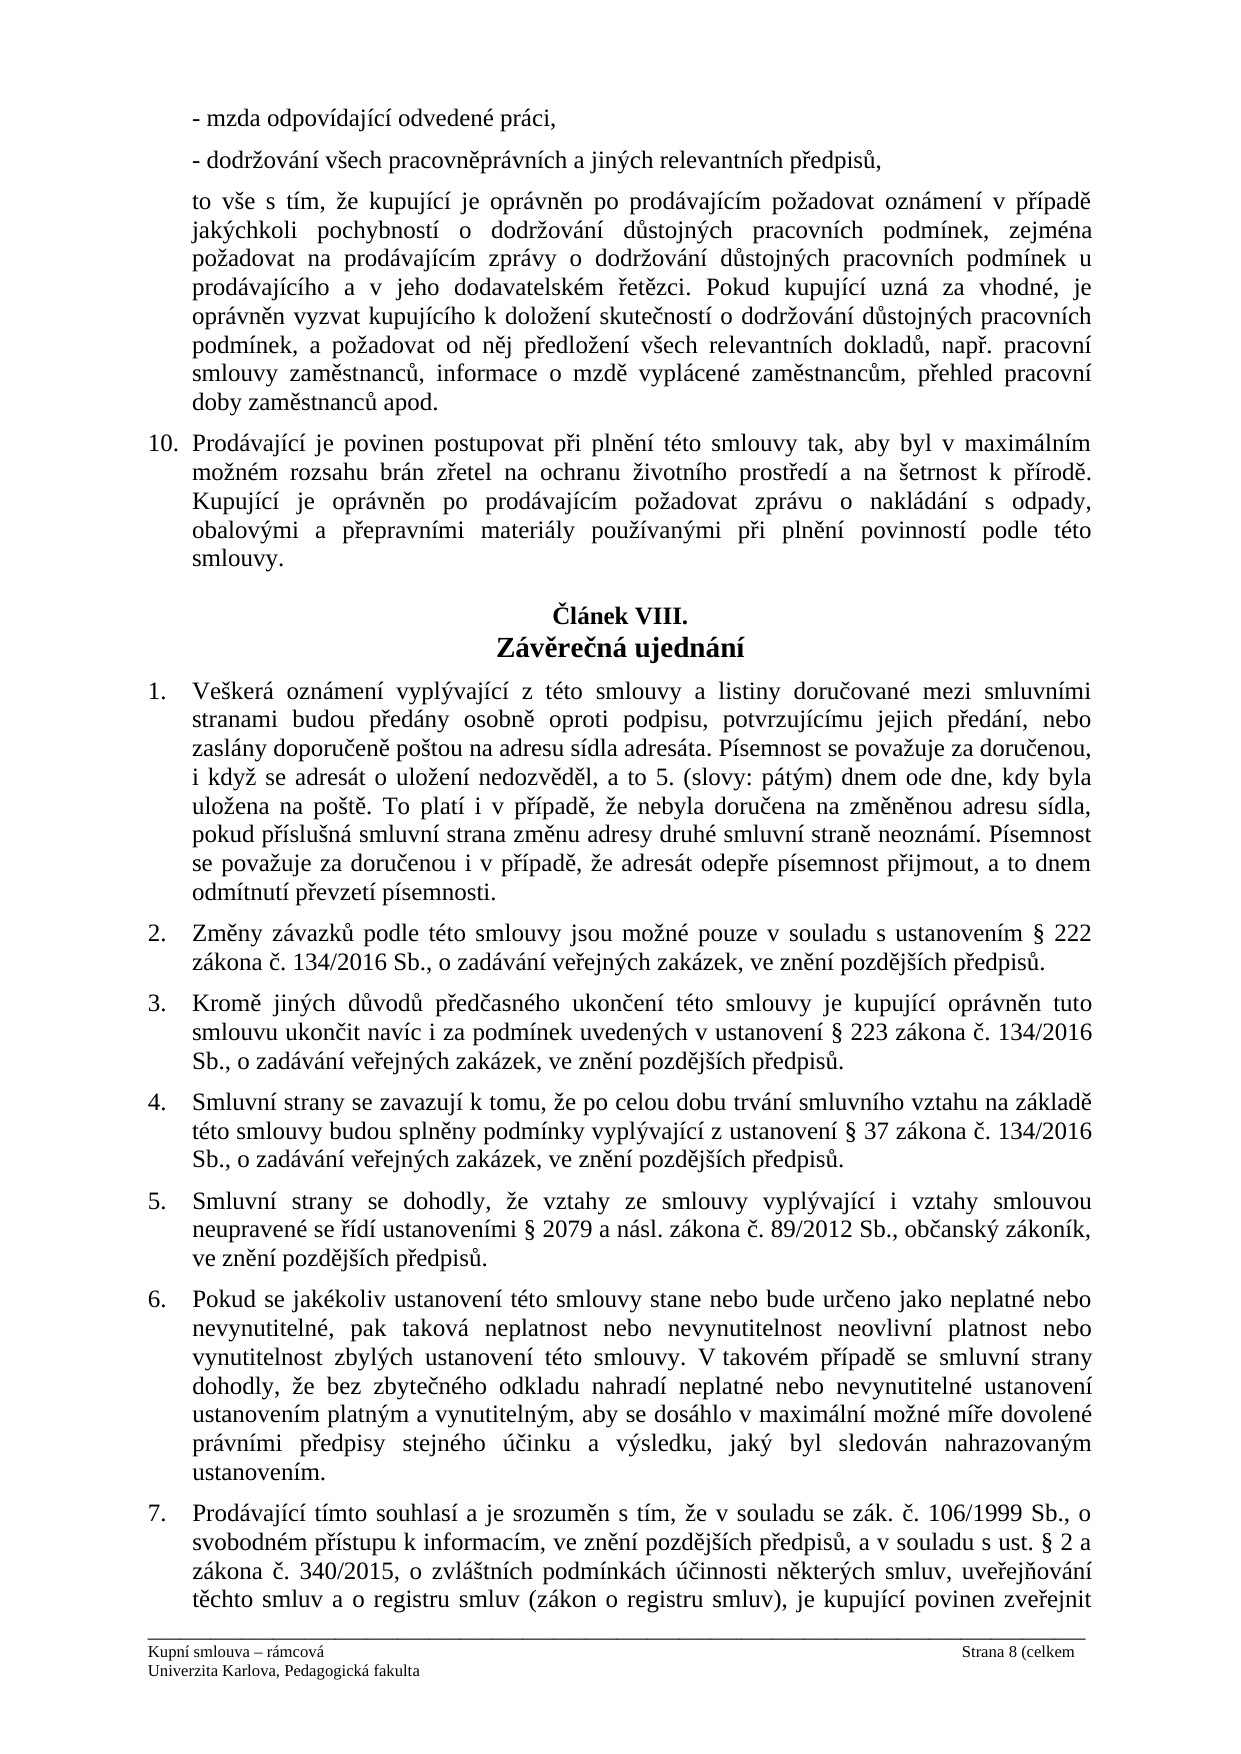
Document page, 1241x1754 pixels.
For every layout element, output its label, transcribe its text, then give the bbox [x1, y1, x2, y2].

text Článek VIII. [148, 601, 1093, 630]
list Prodávající je povinen postupovat při plnění této smlouvy tak, aby byl v maximálním možném rozsahu brán zřetel na ochranu životního prostředí a na šetrnost k přírodě. Kupující je oprávněn po prodávajícím požadovat zprávu o nakládání s odpady, obalovými a přepravními materiály používanými při plnění povinností podle této smlouvy. [148, 428, 1093, 572]
list Veškerá oznámení vyplývající z této smlouvy a listiny doručované mezi smluvními stranami budou předány osobně oproti podpisu, potvrzujícímu jejich předání, nebo zaslány doporučeně poštou na adresu sídla adresáta. Písemnost se považuje za doručenou, i když se adresát o uložení nedozvěděl, a to 5. (slovy: pátým) dnem ode dne, kdy byla uložena na poště. To platí i v případě, že nebyla doručena na změněnou adresu sídla, pokud příslušná smluvní strana změnu adresy druhé smluvní straně neoznámí. Písemnost se považuje za doručenou i v případě, že adresát odepře písemnost přijmout, a to dnem odmítnutí převzetí písemnosti. [148, 676, 1093, 906]
list - dodržování všech pracovněprávních a jiných relevantních předpisů, [192, 145, 1093, 173]
list Pokud se jakékoliv ustanovení této smlouvy stane nebo bude určeno jako neplatné nebo nevynutitelné, pak taková neplatnost nebo nevynutitelnost neovlivní platnost nebo vynutitelnost zbylých ustanovení této smlouvy. V takovém případě se smluvní strany dohodly, že bez zbytečného odkladu nahradí neplatné nebo nevynutitelné ustanovení ustanovením platným a vynutitelným, aby se dosáhlo v maximální možné míře dovolené právními předpisy stejného účinku a výsledku, jaký byl sledován nahrazovaným ustanovením. [148, 1284, 1093, 1486]
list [148, 1498, 1093, 1613]
list Změny závazků podle této smlouvy jsou možné pouze v souladu s ustanovením § 222 zákona č. 134/2016 Sb., o zadávání veřejných zakázek, ve znění pozdějších předpisů. [148, 918, 1093, 976]
list Smluvní strany se dohodly, že vztahy ze smlouvy vyplývající i vztahy smlouvou neupravené se řídí ustanoveními § 2079 a násl. zákona č. 89/2012 Sb., občanský zákoník, ve znění pozdějších předpisů. [148, 1186, 1093, 1272]
list Kromě jiných důvodů předčasného ukončení této smlouvy je kupující oprávněn tuto smlouvu ukončit navíc i za podmínek uvedených v ustanovení § 223 zákona č. 134/2016 Sb., o zadávání veřejných zakázek, ve znění pozdějších předpisů. [148, 988, 1093, 1074]
text Závěrečná ujednání [148, 630, 1093, 663]
list - mzda odpovídající odvedené práci, [192, 103, 1093, 132]
list Smluvní strany se zavazují k tomu, že po celou dobu trvání smluvního vztahu na základě této smlouvy budou splněny podmínky vyplývající z ustanovení § 37 zákona č. 134/2016 Sb., o zadávání veřejných zakázek, ve znění pozdějších předpisů. [148, 1087, 1093, 1173]
list to vše s tím, že kupující je oprávněn po prodávajícím požadovat oznámení v případě jakýchkoli pochybností o dodržování důstojných pracovních podmínek, zejména požadovat na prodávajícím zprávy o dodržování důstojných pracovních podmínek u prodávajícího a v jeho dodavatelském řetězci. Pokud kupující uzná za vhodné, je oprávněn vyzvat kupujícího k doložení skutečností o dodržování důstojných pracovních podmínek, a požadovat od něj předložení všech relevantních dokladů, např. pracovní smlouvy zaměstnanců, informace o mzdě vyplácené zaměstnancům, přehled pracovní doby zaměstnanců apod. [192, 186, 1093, 416]
